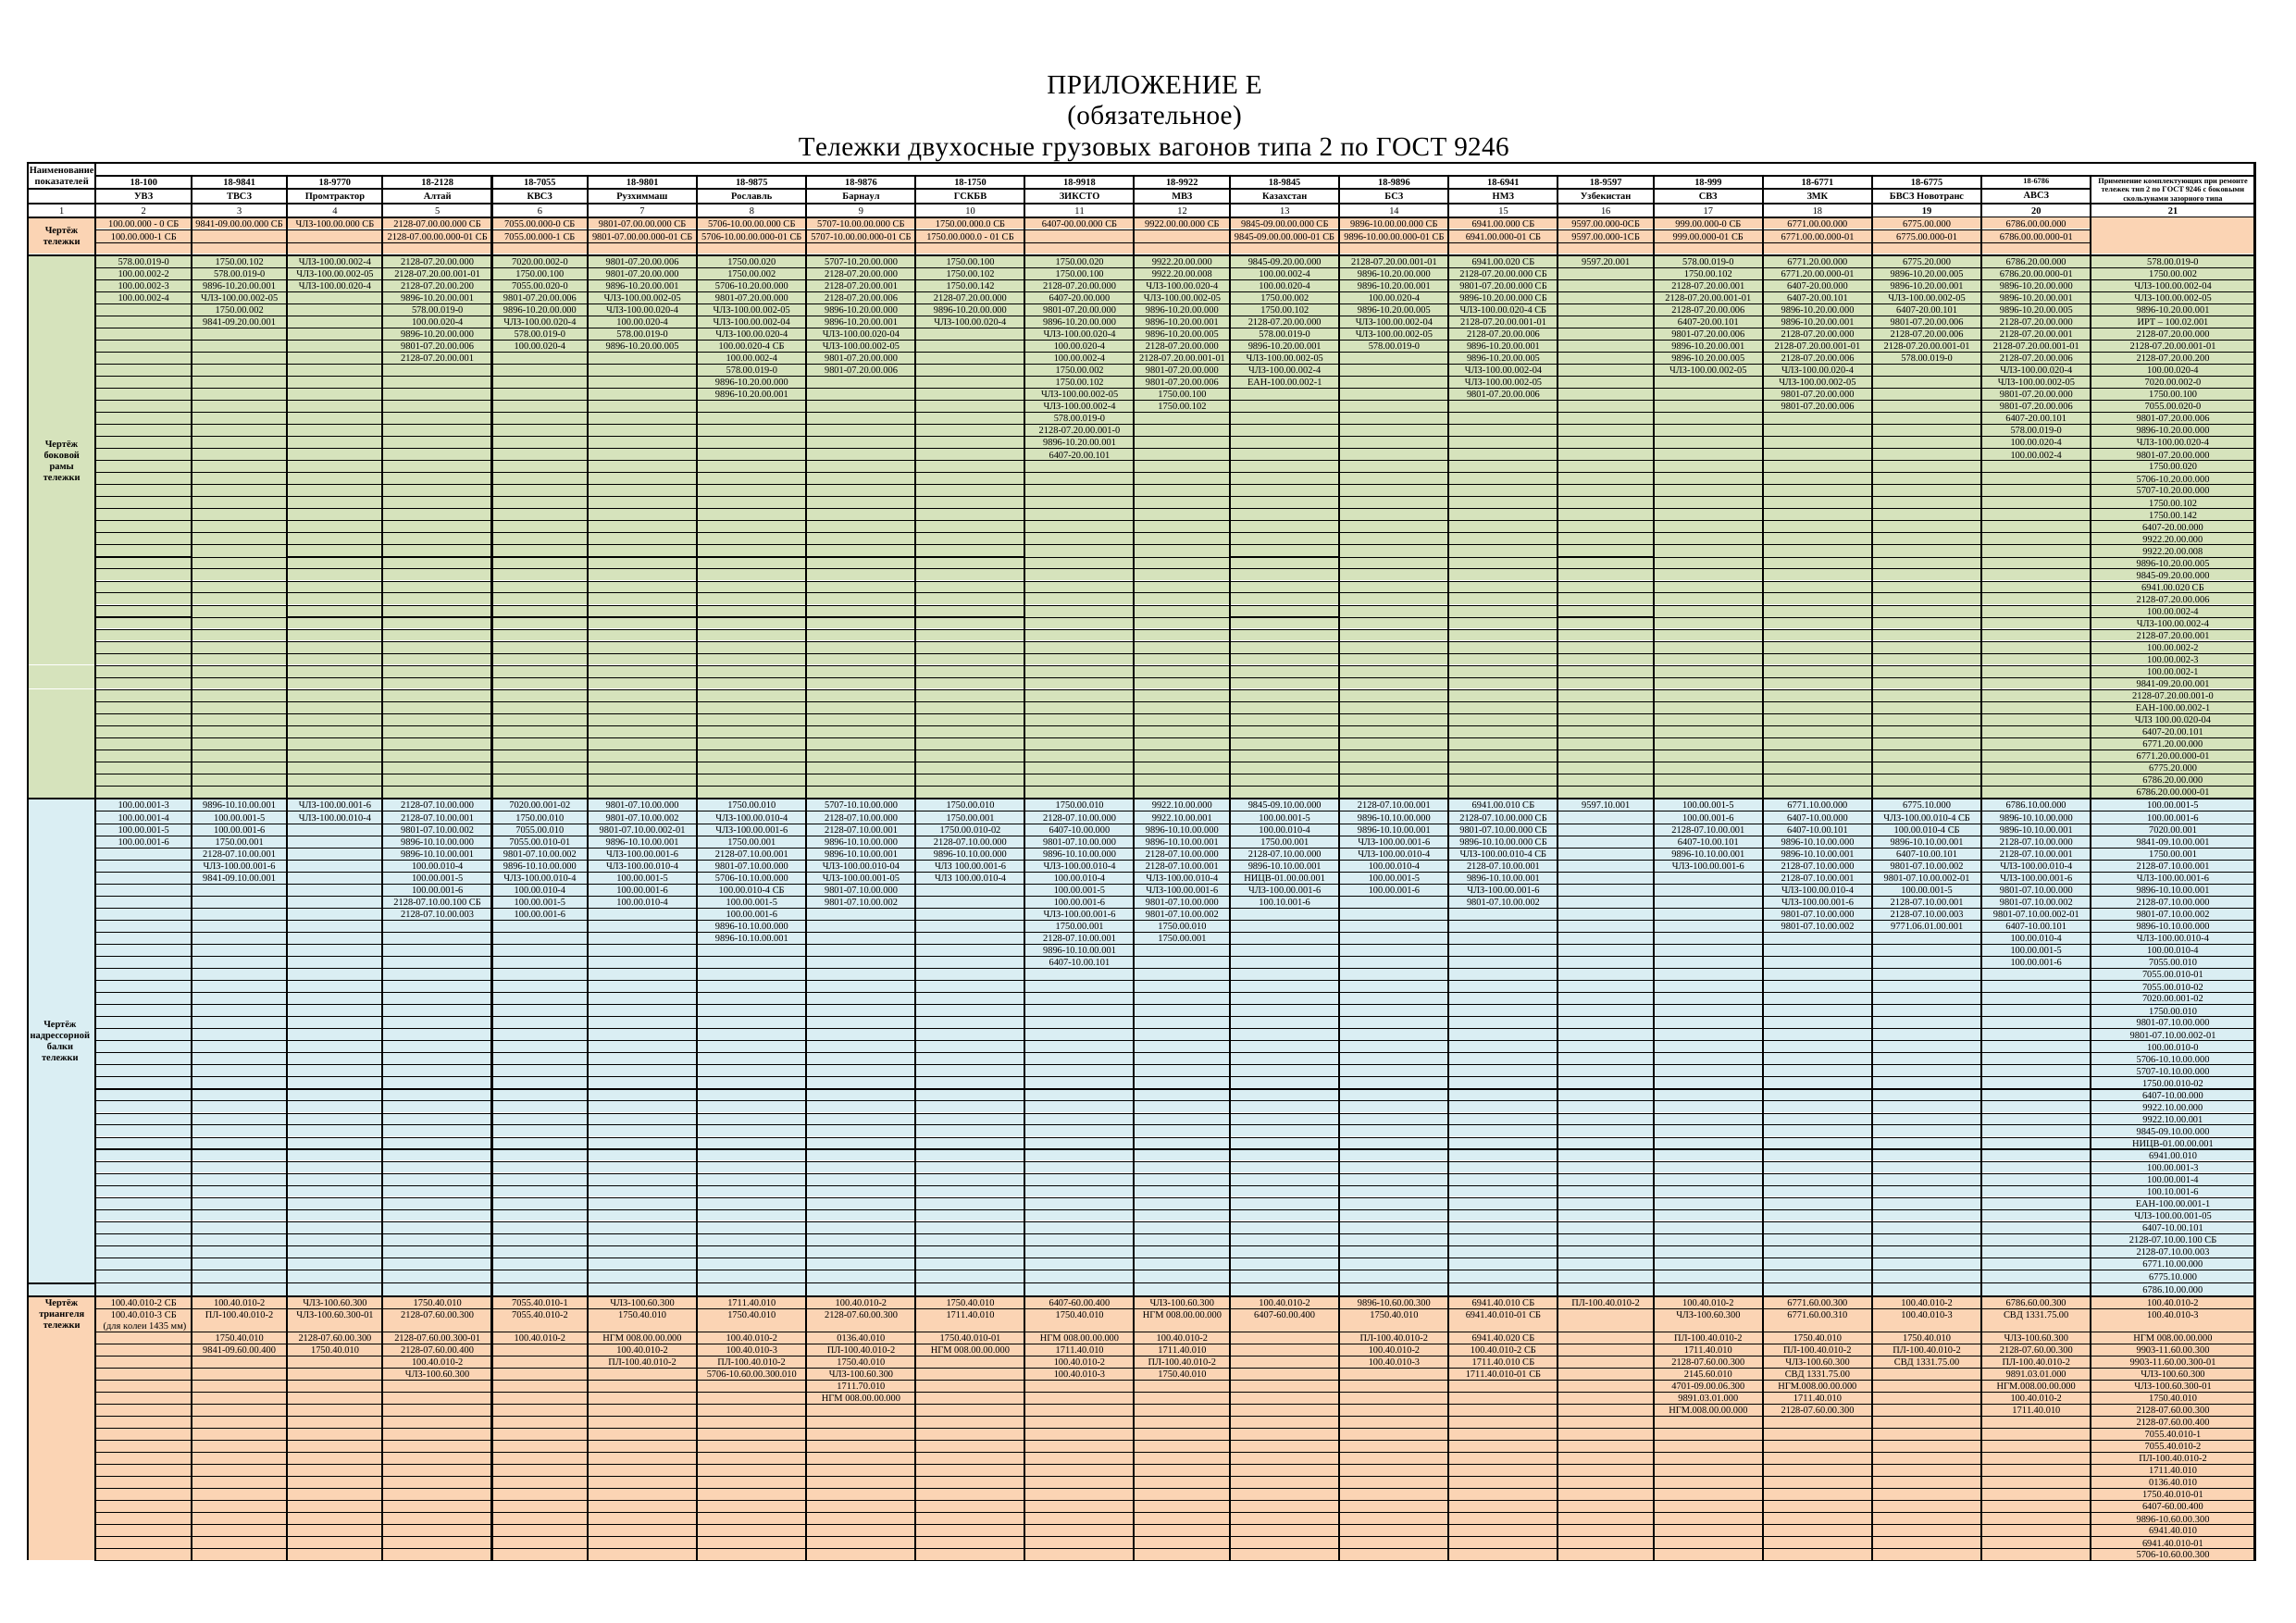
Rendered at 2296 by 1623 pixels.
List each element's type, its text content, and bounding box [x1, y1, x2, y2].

table_cell [698, 1477, 805, 1488]
table_cell [698, 1441, 805, 1452]
table_cell [1340, 461, 1447, 472]
table_cell [1340, 473, 1447, 484]
table_cell [493, 593, 587, 604]
table_cell [589, 1417, 696, 1428]
table_cell [493, 678, 587, 688]
table_cell [493, 1283, 587, 1295]
table_cell [916, 1138, 1024, 1148]
table_cell [916, 1417, 1024, 1428]
table_cell [589, 521, 696, 532]
table_cell [1449, 473, 1557, 484]
table_cell [1655, 921, 1762, 932]
table_cell [698, 654, 805, 664]
table_cell [1982, 1525, 2090, 1536]
table_cell [1873, 1125, 1980, 1136]
table_cell [288, 1053, 381, 1064]
table_cell [1873, 1065, 1980, 1076]
table_cell [1982, 1441, 2090, 1452]
table_cell [1655, 618, 1762, 628]
table_cell [1340, 690, 1447, 701]
table_cell [916, 909, 1024, 920]
table_cell [1873, 1101, 1980, 1112]
table_cell [698, 1513, 805, 1524]
table_cell [288, 1150, 381, 1160]
table_cell [383, 787, 490, 798]
table_cell [1135, 1222, 1229, 1233]
table_cell [1982, 1453, 2090, 1464]
table_cell [192, 1186, 286, 1196]
table_cell [1982, 1017, 2090, 1028]
table_cell [1873, 1441, 1980, 1452]
table_cell [192, 981, 286, 992]
table_cell [1655, 750, 1762, 762]
table_header [659, 164, 795, 174]
table_cell [807, 981, 914, 992]
table_cell [1655, 1077, 1762, 1088]
table_cell [589, 1065, 696, 1076]
table_cell [1873, 1246, 1980, 1258]
table_cell [288, 437, 381, 448]
table_cell [589, 1114, 696, 1124]
table_cell [383, 714, 490, 725]
table_cell [1231, 437, 1338, 448]
table_cell [589, 1125, 696, 1136]
table_cell [288, 304, 381, 316]
table_cell [1135, 1198, 1229, 1209]
table_cell [1764, 558, 1871, 568]
table_cell [192, 558, 286, 568]
table_cell [288, 1453, 381, 1464]
table_cell [1873, 569, 1980, 580]
table_cell [698, 425, 805, 436]
table_cell [1655, 787, 1762, 798]
table_cell [916, 1357, 1024, 1368]
table_cell [916, 341, 1024, 352]
table_cell [1873, 425, 1980, 436]
table_cell [383, 933, 490, 944]
table_cell [192, 1150, 286, 1160]
table_header [192, 164, 287, 174]
table_cell [807, 461, 914, 472]
table_cell [96, 618, 191, 628]
table_cell [1655, 897, 1762, 908]
table_cell [916, 690, 1024, 701]
table_cell [383, 558, 490, 568]
table_cell [1340, 1234, 1447, 1245]
table_cell Чертёж боковой рамы тележки [29, 256, 94, 664]
table_cell [807, 1114, 914, 1124]
table_cell [493, 1501, 587, 1512]
table_cell [1764, 1053, 1871, 1064]
table_cell [1025, 461, 1133, 472]
table_cell [916, 1246, 1024, 1258]
table_cell [1873, 702, 1980, 713]
table_cell [1558, 1332, 1653, 1344]
table_cell [288, 1162, 381, 1172]
table_cell [288, 714, 381, 725]
table_cell [1764, 762, 1871, 774]
table_cell [1231, 921, 1338, 932]
table_cell [1025, 666, 1133, 677]
table_cell [96, 1537, 191, 1548]
table_cell СВД 1331.75.00 [1982, 1309, 2090, 1332]
table_cell 1750.40.010 [698, 1309, 805, 1332]
table_cell [589, 702, 696, 713]
table_cell [29, 665, 94, 677]
table_cell [698, 690, 805, 701]
table_cell [493, 726, 587, 737]
table_cell [288, 1005, 381, 1016]
table_cell [383, 401, 490, 412]
table_cell [916, 702, 1024, 713]
table_cell [1873, 726, 1980, 737]
table_cell [192, 243, 286, 254]
table_cell [916, 1090, 1024, 1100]
table_cell [589, 1246, 696, 1258]
table_cell [916, 1186, 1024, 1196]
table_cell [493, 1114, 587, 1124]
table_cell [1873, 1513, 1980, 1524]
table_cell [96, 377, 191, 388]
table_cell [1873, 1198, 1980, 1209]
table_cell [1449, 1125, 1557, 1136]
table_cell [288, 1234, 381, 1245]
table_cell [288, 316, 381, 328]
table_cell [1340, 606, 1447, 616]
table_cell [1025, 1125, 1133, 1136]
table_cell [192, 642, 286, 653]
table_cell [1873, 521, 1980, 532]
table_cell [192, 1549, 286, 1560]
table_cell [1558, 714, 1653, 725]
table_cell [589, 1537, 696, 1548]
table_cell [916, 642, 1024, 653]
table_cell [1982, 1138, 2090, 1148]
table_cell [1655, 1222, 1762, 1233]
table_cell [383, 1477, 490, 1488]
table_cell [493, 1270, 587, 1282]
table_cell [1982, 726, 2090, 737]
table_cell БСЗ [1340, 190, 1447, 203]
table_cell [1982, 1198, 2090, 1209]
table_cell [1558, 425, 1653, 436]
table_cell [1764, 1283, 1871, 1295]
table_cell [1558, 1186, 1653, 1196]
table_cell [1340, 1222, 1447, 1233]
table_cell [493, 690, 587, 701]
table_cell [1558, 909, 1653, 920]
table_cell [493, 449, 587, 460]
table_cell [1655, 485, 1762, 496]
table_cell [493, 1453, 587, 1464]
text Тележки двухосные грузовых вагонов типа 2 по ГОСТ 9246 [55, 130, 2254, 161]
table_cell [1982, 1005, 2090, 1016]
table_cell [1135, 606, 1229, 616]
table_cell [1135, 497, 1229, 508]
table_cell [1655, 449, 1762, 460]
table_cell [288, 1077, 381, 1088]
table_cell [589, 1090, 696, 1100]
table_cell [1982, 243, 2090, 254]
table_cell [96, 473, 191, 484]
table_cell [1135, 1150, 1229, 1160]
table_cell [698, 1453, 805, 1464]
table_cell [1449, 787, 1557, 798]
table_cell [1982, 1029, 2090, 1040]
table_cell [807, 654, 914, 664]
table_cell 1750.40.010 [1025, 1309, 1133, 1332]
table_cell [1558, 630, 1653, 640]
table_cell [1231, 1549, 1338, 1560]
table_cell [1764, 473, 1871, 484]
table_cell [807, 1283, 914, 1295]
table_cell [1135, 1381, 1229, 1392]
table_cell [589, 1053, 696, 1064]
table_cell 2128-07.60.00.300 [807, 1309, 914, 1332]
table_cell [1340, 1090, 1447, 1100]
table_cell [493, 497, 587, 508]
table_cell [383, 1077, 490, 1088]
table_cell [1873, 1405, 1980, 1416]
table_cell [1340, 897, 1447, 908]
table_cell [1873, 1453, 1980, 1464]
table_cell [288, 762, 381, 774]
table_cell [916, 1114, 1024, 1124]
table_cell [1449, 654, 1557, 664]
table_cell [1558, 401, 1653, 412]
table_cell [192, 1525, 286, 1536]
table_cell [1558, 328, 1653, 340]
table_cell [288, 533, 381, 544]
table_cell [96, 1210, 191, 1220]
table_cell [288, 921, 381, 932]
table_cell [1558, 1114, 1653, 1124]
table_cell [1025, 678, 1133, 688]
table_cell [192, 593, 286, 604]
table_cell [1340, 1150, 1447, 1160]
table_cell [383, 1186, 490, 1196]
table_cell [1655, 1417, 1762, 1428]
table_cell [1655, 738, 1762, 750]
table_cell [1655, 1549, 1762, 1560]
table_cell [698, 1405, 805, 1416]
table_cell [1340, 509, 1447, 520]
table_cell [589, 1258, 696, 1270]
table_cell [1873, 377, 1980, 388]
table_cell [1873, 593, 1980, 604]
table_cell [1340, 1174, 1447, 1185]
table_cell [589, 945, 696, 956]
table_cell [698, 774, 805, 786]
table_cell [1449, 1393, 1557, 1404]
table_cell [96, 873, 191, 884]
table_cell [96, 1053, 191, 1064]
table_cell [1449, 774, 1557, 786]
table_cell [1340, 1053, 1447, 1064]
table_cell [1982, 1258, 2090, 1270]
table_cell [96, 1525, 191, 1536]
table_cell [1655, 873, 1762, 884]
table_cell [698, 1210, 805, 1220]
table_cell [96, 1453, 191, 1464]
table_cell [288, 243, 381, 254]
table_cell [1231, 738, 1338, 750]
table_cell [1873, 762, 1980, 774]
table_cell [1340, 750, 1447, 762]
table_cell [1340, 630, 1447, 640]
table_cell [1025, 993, 1133, 1004]
table_cell [96, 1393, 191, 1404]
table_cell [1655, 582, 1762, 592]
table_cell [1231, 1489, 1338, 1500]
table_cell [1873, 654, 1980, 664]
table_cell [1655, 558, 1762, 568]
table_cell [1764, 1150, 1871, 1160]
table_cell [192, 1393, 286, 1404]
table_cell [1764, 1270, 1871, 1282]
table_cell [192, 425, 286, 436]
table_cell [96, 945, 191, 956]
table_cell [288, 618, 381, 628]
table_cell [288, 461, 381, 472]
table_cell [493, 1357, 587, 1368]
table_cell [288, 824, 381, 836]
table_cell [1025, 1246, 1133, 1258]
table_cell Рузхиммаш [589, 190, 696, 203]
table_cell [192, 714, 286, 725]
table_header [904, 164, 1027, 174]
table_cell [1558, 1357, 1653, 1368]
table_cell КВСЗ [493, 190, 587, 203]
table_cell [916, 1381, 1024, 1392]
table_cell АВСЗ [1982, 190, 2090, 203]
table_cell [383, 582, 490, 592]
table_cell [1873, 738, 1980, 750]
table_cell [807, 1270, 914, 1282]
table_cell [1655, 606, 1762, 616]
table_cell [493, 1258, 587, 1270]
table_cell [698, 993, 805, 1004]
table_cell [1558, 702, 1653, 713]
table_cell [1558, 473, 1653, 484]
table_cell [1873, 945, 1980, 956]
table_cell [1558, 1017, 1653, 1028]
table_cell [1231, 969, 1338, 980]
table_cell [1873, 1465, 1980, 1476]
table_cell [383, 762, 490, 774]
table_cell [192, 1090, 286, 1100]
table_cell [96, 957, 191, 968]
table_cell [192, 365, 286, 376]
table_cell [1982, 569, 2090, 580]
table_cell [1764, 981, 1871, 992]
table_cell [288, 401, 381, 412]
table_cell [192, 1357, 286, 1368]
table_cell [192, 1138, 286, 1148]
table_cell [288, 630, 381, 640]
table_cell [1982, 1501, 2090, 1512]
table_cell [1135, 678, 1229, 688]
table_cell [1982, 1489, 2090, 1500]
table_cell [1558, 1246, 1653, 1258]
table_cell [1135, 1174, 1229, 1185]
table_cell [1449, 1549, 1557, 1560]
table_cell [288, 666, 381, 677]
table_cell [1449, 642, 1557, 653]
table_cell [1025, 1270, 1133, 1282]
table_cell [383, 1017, 490, 1028]
table_cell [192, 1065, 286, 1076]
table_cell [493, 1150, 587, 1160]
table_cell [698, 1186, 805, 1196]
table_cell [96, 1174, 191, 1185]
table_cell [589, 1270, 696, 1282]
table_cell [1982, 774, 2090, 786]
table_cell [807, 909, 914, 920]
table_cell [1340, 545, 1447, 556]
table_cell [1449, 1270, 1557, 1282]
table_cell [1135, 485, 1229, 496]
table_cell [1655, 473, 1762, 484]
table_cell [1231, 533, 1338, 544]
table_cell [589, 461, 696, 472]
table_cell [1231, 1453, 1338, 1464]
table_cell [288, 341, 381, 352]
table_cell [807, 1005, 914, 1016]
table_cell [192, 1101, 286, 1112]
table_cell [807, 1501, 914, 1512]
table_cell [1558, 957, 1653, 968]
table_cell [589, 1186, 696, 1196]
table_cell [1231, 1053, 1338, 1064]
table_cell [493, 787, 587, 798]
table_cell [1982, 750, 2090, 762]
table_cell [1135, 1053, 1229, 1064]
table_cell [96, 365, 191, 376]
table_cell [1873, 1017, 1980, 1028]
table_cell [1764, 1417, 1871, 1428]
table_cell [1025, 1393, 1133, 1404]
table_cell [96, 243, 191, 254]
table_cell [493, 1186, 587, 1196]
table_cell Чертёж триангеля тележки [29, 1297, 94, 1560]
table_cell [1558, 353, 1653, 364]
table_cell [383, 461, 490, 472]
table_cell [288, 365, 381, 376]
table_cell [383, 957, 490, 968]
table_cell [493, 389, 587, 400]
table_cell [1340, 666, 1447, 677]
table_cell [1340, 521, 1447, 532]
table_cell [1449, 1246, 1557, 1258]
table_cell [1764, 690, 1871, 701]
table_cell [493, 654, 587, 664]
table_cell [1558, 389, 1653, 400]
table_cell [96, 341, 191, 352]
table_cell [1231, 787, 1338, 798]
table_cell [807, 921, 914, 932]
table_cell [192, 1029, 286, 1040]
table_cell [698, 1065, 805, 1076]
table_cell [1449, 1174, 1557, 1185]
table_cell [1982, 678, 2090, 688]
table_cell [1558, 1417, 1653, 1428]
table_cell [1449, 569, 1557, 580]
table_cell [288, 582, 381, 592]
table_cell [493, 377, 587, 388]
table_cell [1135, 981, 1229, 992]
table_cell [589, 690, 696, 701]
table_cell [1025, 1441, 1133, 1452]
table_cell [1231, 909, 1338, 920]
table_cell [1231, 1369, 1338, 1380]
table_cell [1231, 1246, 1338, 1258]
table_cell [807, 582, 914, 592]
table_cell [1449, 545, 1557, 556]
table_cell [288, 787, 381, 798]
table_cell Барнаул [807, 190, 914, 203]
table_cell [1025, 618, 1133, 628]
table_cell [1449, 726, 1557, 737]
table_cell [1655, 1065, 1762, 1076]
table_cell [383, 1234, 490, 1245]
table_cell [1025, 1381, 1133, 1392]
table_cell [288, 1381, 381, 1392]
table_cell [1873, 365, 1980, 376]
table_cell [192, 509, 286, 520]
table_cell [589, 969, 696, 980]
table_cell [96, 593, 191, 604]
table_cell [807, 389, 914, 400]
table_cell [1135, 1017, 1229, 1028]
table_cell [493, 353, 587, 364]
table_cell [916, 933, 1024, 944]
table_cell [916, 774, 1024, 786]
table_cell [288, 545, 381, 556]
table_cell [96, 413, 191, 424]
table_cell [383, 521, 490, 532]
table_cell [288, 957, 381, 968]
table_cell [698, 1501, 805, 1512]
table_cell [96, 1246, 191, 1258]
table_cell [1231, 1465, 1338, 1476]
table_cell [589, 993, 696, 1004]
table_cell [383, 1174, 490, 1185]
table_cell [1340, 1077, 1447, 1088]
table_cell [807, 413, 914, 424]
table_cell [1340, 365, 1447, 376]
table_cell [1340, 1501, 1447, 1512]
table_cell [1025, 582, 1133, 592]
table_cell [1873, 449, 1980, 460]
table_cell [698, 1283, 805, 1295]
table_cell [1025, 473, 1133, 484]
table_cell [288, 1477, 381, 1488]
table_cell [589, 1441, 696, 1452]
table_cell [916, 449, 1024, 460]
table_cell [1558, 341, 1653, 352]
table_cell [1764, 774, 1871, 786]
table_cell [1558, 1453, 1653, 1464]
table_cell [96, 774, 191, 786]
table_cell [1449, 618, 1557, 628]
table_cell [916, 509, 1024, 520]
table_cell [1135, 1077, 1229, 1088]
table_cell [1231, 497, 1338, 508]
table_cell [192, 750, 286, 762]
table_cell [288, 1125, 381, 1136]
table_cell [1558, 243, 1653, 254]
table_cell [288, 873, 381, 884]
table_cell [192, 787, 286, 798]
table_cell [1982, 509, 2090, 520]
table_cell [1025, 1525, 1133, 1536]
table_cell [192, 1053, 286, 1064]
table_cell [192, 582, 286, 592]
table_cell [1982, 545, 2090, 556]
table_cell [493, 1053, 587, 1064]
table_cell [1340, 1125, 1447, 1136]
table_cell [1558, 1005, 1653, 1016]
table_cell [383, 678, 490, 688]
table_cell [807, 1246, 914, 1258]
table_cell [916, 1077, 1024, 1088]
table_cell [1340, 558, 1447, 568]
table_cell [1655, 1489, 1762, 1500]
table_cell [1873, 461, 1980, 472]
table_cell [288, 1489, 381, 1500]
table_cell НГМ 008.00.00.000 [1135, 1309, 1229, 1332]
table_cell [29, 689, 94, 701]
table_cell [383, 921, 490, 932]
table_cell [96, 885, 191, 896]
table_cell [1135, 1393, 1229, 1404]
table_cell [916, 1513, 1024, 1524]
table_cell [1231, 1270, 1338, 1282]
table_cell [288, 1258, 381, 1270]
table_cell [288, 1041, 381, 1052]
table_cell [383, 365, 490, 376]
table_cell [383, 1537, 490, 1548]
table_cell [288, 981, 381, 992]
table_cell [1873, 787, 1980, 798]
table_cell [1231, 1537, 1338, 1548]
table_cell [698, 957, 805, 968]
table_cell [1873, 533, 1980, 544]
table_cell [493, 473, 587, 484]
table_cell [493, 969, 587, 980]
table_cell [96, 1065, 191, 1076]
table_cell [96, 750, 191, 762]
table_cell [1558, 678, 1653, 688]
table_cell [192, 569, 286, 580]
table_cell [383, 606, 490, 616]
table_header [1150, 164, 2253, 174]
table_cell [698, 1174, 805, 1185]
table_cell [192, 1017, 286, 1028]
table_cell [698, 582, 805, 592]
table_cell [288, 1537, 381, 1548]
table_cell [192, 1417, 286, 1428]
table_cell [916, 957, 1024, 968]
table_cell [1982, 473, 2090, 484]
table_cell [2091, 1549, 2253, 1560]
table_cell [698, 714, 805, 725]
table_cell [1231, 750, 1338, 762]
table_cell [1873, 1283, 1980, 1295]
table_cell [1873, 957, 1980, 968]
table_cell [383, 750, 490, 762]
table_cell [96, 509, 191, 520]
table_cell [1558, 1029, 1653, 1040]
table_cell [807, 690, 914, 701]
table_cell [1873, 582, 1980, 592]
table_cell [698, 473, 805, 484]
table_cell [1449, 521, 1557, 532]
table_cell [807, 593, 914, 604]
table_cell [493, 1344, 587, 1356]
table_cell [916, 389, 1024, 400]
table_cell [1449, 1513, 1557, 1524]
table_cell [192, 1441, 286, 1452]
table_cell [192, 993, 286, 1004]
table_cell [1340, 1029, 1447, 1040]
table_cell [192, 1198, 286, 1209]
table_cell [589, 1405, 696, 1416]
table_cell [383, 981, 490, 992]
table_cell [1655, 1162, 1762, 1172]
table_cell [192, 1501, 286, 1512]
table_cell [1449, 425, 1557, 436]
table_cell БВСЗ Новотранс [1873, 190, 1980, 203]
table_cell [589, 1477, 696, 1488]
table_cell [383, 738, 490, 750]
table_cell [698, 1429, 805, 1440]
table_cell [383, 1041, 490, 1052]
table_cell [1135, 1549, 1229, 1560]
table_cell [589, 558, 696, 568]
table_cell [698, 509, 805, 520]
table_cell [192, 1222, 286, 1233]
table_cell [698, 642, 805, 653]
table_cell [383, 774, 490, 786]
table_cell [1655, 1283, 1762, 1295]
table_cell [493, 1537, 587, 1548]
table_cell [807, 945, 914, 956]
table_cell [1655, 1174, 1762, 1185]
table_cell [589, 774, 696, 786]
table_cell [698, 533, 805, 544]
table_cell [1558, 509, 1653, 520]
table_cell [698, 666, 805, 677]
table_cell [96, 1150, 191, 1160]
table_cell [1873, 1077, 1980, 1088]
table_cell [1449, 1441, 1557, 1452]
table_cell [1135, 593, 1229, 604]
table_cell [1025, 521, 1133, 532]
table_cell [698, 401, 805, 412]
table_cell [1764, 654, 1871, 664]
table_cell [1135, 1417, 1229, 1428]
table_cell [288, 1114, 381, 1124]
table_cell [1558, 849, 1653, 860]
table_cell 2128-07.60.00.300 [383, 1309, 490, 1332]
table_cell [916, 1234, 1024, 1245]
table_cell ЧЛЗ-100.60.300-01 [288, 1309, 381, 1332]
table_cell [1135, 666, 1229, 677]
table_cell [1025, 1429, 1133, 1440]
table_cell [1025, 1513, 1133, 1524]
table_cell [698, 545, 805, 556]
table_cell [589, 1005, 696, 1016]
table_cell [493, 762, 587, 774]
table_cell [1558, 642, 1653, 653]
table_cell [807, 678, 914, 688]
table_cell [1558, 750, 1653, 762]
table_cell [1340, 497, 1447, 508]
table_cell [192, 957, 286, 968]
table_cell [1025, 1138, 1133, 1148]
table_cell [916, 243, 1024, 254]
table_cell [96, 558, 191, 568]
table_cell [1558, 304, 1653, 316]
table_cell [1135, 413, 1229, 424]
table_cell [1340, 726, 1447, 737]
table_cell [493, 933, 587, 944]
table_cell [1449, 1114, 1557, 1124]
table_cell [1764, 750, 1871, 762]
table_cell [589, 666, 696, 677]
table_cell [493, 618, 587, 628]
table_cell [96, 690, 191, 701]
table_cell [807, 1053, 914, 1064]
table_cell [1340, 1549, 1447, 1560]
table_cell [1025, 1150, 1133, 1160]
table_cell [1873, 1053, 1980, 1064]
table_cell [493, 582, 587, 592]
table_cell [192, 533, 286, 544]
table_cell [698, 437, 805, 448]
table_cell [589, 1174, 696, 1185]
table_cell [1025, 1477, 1133, 1488]
table_cell [383, 485, 490, 496]
table_cell [1449, 1222, 1557, 1233]
table_cell [1340, 1065, 1447, 1076]
table_cell [493, 1029, 587, 1040]
table_cell [1558, 1125, 1653, 1136]
table_cell [493, 437, 587, 448]
table_cell [96, 569, 191, 580]
table_cell [1558, 1041, 1653, 1052]
table_cell [493, 981, 587, 992]
table_cell [1231, 1065, 1338, 1076]
table_cell [383, 1210, 490, 1220]
table_cell [192, 1465, 286, 1476]
table_cell [192, 1258, 286, 1270]
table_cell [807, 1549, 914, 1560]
table_cell [1655, 690, 1762, 701]
table_cell [1025, 1005, 1133, 1016]
table_cell [589, 1234, 696, 1245]
table_cell [1655, 1258, 1762, 1270]
table_cell [1558, 449, 1653, 460]
table_cell [1764, 533, 1871, 544]
table_cell [1982, 1065, 2090, 1076]
table_cell [96, 1381, 191, 1392]
table_cell [1135, 521, 1229, 532]
table_cell [493, 738, 587, 750]
table_cell [1135, 545, 1229, 556]
table_cell [493, 1065, 587, 1076]
table_cell [1873, 1429, 1980, 1440]
table_cell [1764, 521, 1871, 532]
table_cell [96, 897, 191, 908]
table_cell Узбекистан [1558, 190, 1653, 203]
table_cell [288, 1017, 381, 1028]
table_cell [1449, 485, 1557, 496]
table_cell [589, 981, 696, 992]
table_cell [1873, 750, 1980, 762]
table_cell [1025, 654, 1133, 664]
table_cell [1558, 1283, 1653, 1295]
table_cell [1558, 921, 1653, 932]
table_cell [1135, 461, 1229, 472]
table_cell [1982, 461, 2090, 472]
table_cell [1340, 437, 1447, 448]
text (обязательное) [55, 99, 2254, 130]
table_cell [1449, 1381, 1557, 1392]
table_cell [1764, 545, 1871, 556]
table_cell [192, 1283, 286, 1295]
table_cell [1231, 933, 1338, 944]
table_cell [493, 1174, 587, 1185]
table_cell [1135, 654, 1229, 664]
table_cell [698, 1125, 805, 1136]
table_cell [1340, 1283, 1447, 1295]
table_cell [1764, 461, 1871, 472]
table_cell [807, 1405, 914, 1416]
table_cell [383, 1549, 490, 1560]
table_cell [1231, 1186, 1338, 1196]
table_cell [589, 957, 696, 968]
table_cell [1025, 1283, 1133, 1295]
table_cell [288, 897, 381, 908]
table_cell [1764, 1174, 1871, 1185]
table_cell [698, 945, 805, 956]
table_cell [1873, 981, 1980, 992]
table_cell [589, 413, 696, 424]
table_cell [1764, 1125, 1871, 1136]
table_cell [1982, 1513, 2090, 1524]
table_cell [1558, 726, 1653, 737]
table_cell [1764, 702, 1871, 713]
table_cell [1449, 678, 1557, 688]
table_cell [1655, 1101, 1762, 1112]
table_cell [96, 666, 191, 677]
table_cell [1449, 1525, 1557, 1536]
table_cell [493, 774, 587, 786]
table_cell [589, 1453, 696, 1464]
table_cell [1558, 606, 1653, 616]
table_cell [1025, 787, 1133, 798]
table_cell [1764, 1017, 1871, 1028]
table_cell [1764, 1041, 1871, 1052]
table_cell [383, 1513, 490, 1524]
table_cell [1764, 618, 1871, 628]
table_cell [1558, 1489, 1653, 1500]
table_cell [1340, 1114, 1447, 1124]
table_cell [192, 461, 286, 472]
table_cell [1231, 1017, 1338, 1028]
table_cell [1873, 1090, 1980, 1100]
table_cell [916, 1222, 1024, 1233]
table_cell [698, 726, 805, 737]
table_cell [1982, 1270, 2090, 1282]
table_cell [916, 1429, 1024, 1440]
table_cell [698, 969, 805, 980]
table_cell [1340, 654, 1447, 664]
table_cell [1655, 1029, 1762, 1040]
table_cell [1340, 425, 1447, 436]
table_cell [589, 1041, 696, 1052]
table_cell [1982, 981, 2090, 992]
table_cell [916, 993, 1024, 1004]
table_cell [807, 1162, 914, 1172]
table_cell [1231, 1077, 1338, 1088]
table_cell [807, 969, 914, 980]
table_cell [1873, 1525, 1980, 1536]
table_cell [698, 558, 805, 568]
table_cell [589, 642, 696, 653]
table_cell [1558, 1258, 1653, 1270]
table_cell [807, 1537, 914, 1548]
table_cell [383, 1005, 490, 1016]
table_cell [1231, 666, 1338, 677]
table_cell 100.40.010-3 [1873, 1309, 1980, 1332]
table_cell [698, 1114, 805, 1124]
table_cell [1025, 230, 1133, 242]
table_cell [698, 762, 805, 774]
table_cell [1558, 1309, 1653, 1332]
table_cell [916, 606, 1024, 616]
table_cell [96, 1270, 191, 1282]
table_cell [1340, 593, 1447, 604]
table_cell [192, 1125, 286, 1136]
table_cell [493, 1429, 587, 1440]
table_cell [698, 1258, 805, 1270]
table_cell [1982, 582, 2090, 592]
table_cell [493, 1441, 587, 1452]
table_cell [698, 1381, 805, 1392]
table_cell [698, 1162, 805, 1172]
table_cell [493, 461, 587, 472]
table_cell [1982, 1465, 2090, 1476]
table_cell [1764, 1258, 1871, 1270]
table_cell [1449, 1186, 1557, 1196]
table_cell [1135, 1065, 1229, 1076]
table_cell [1873, 1210, 1980, 1220]
table_cell [1231, 762, 1338, 774]
table_cell [288, 1549, 381, 1560]
table_cell МВЗ [1135, 190, 1229, 203]
table_cell [2091, 217, 2253, 254]
table_cell [1873, 678, 1980, 688]
table_cell [1655, 425, 1762, 436]
table_cell [1764, 678, 1871, 688]
table_cell [96, 497, 191, 508]
table_cell [589, 921, 696, 932]
table_cell [96, 630, 191, 640]
table_cell [589, 569, 696, 580]
table_cell [1558, 618, 1653, 628]
table_cell [493, 921, 587, 932]
table_cell [192, 1162, 286, 1172]
table_cell [1449, 750, 1557, 762]
table_cell [1449, 1283, 1557, 1295]
table_cell [1025, 1041, 1133, 1052]
table_cell [1025, 1101, 1133, 1112]
table_cell [383, 945, 490, 956]
table_cell [1135, 1537, 1229, 1548]
table_cell [916, 365, 1024, 376]
table_cell [916, 461, 1024, 472]
table_cell [589, 533, 696, 544]
table_cell [493, 1210, 587, 1220]
table_cell [1231, 1125, 1338, 1136]
table_cell [1231, 1041, 1338, 1052]
table_cell [383, 1393, 490, 1404]
table_cell [1655, 642, 1762, 653]
table_cell [1558, 1465, 1653, 1476]
table_cell [29, 713, 94, 725]
table_cell [1764, 1162, 1871, 1172]
table_cell [493, 425, 587, 436]
table_cell [916, 726, 1024, 737]
table_cell [192, 774, 286, 786]
table_cell [493, 1101, 587, 1112]
table_cell [1449, 1465, 1557, 1476]
table_cell [807, 521, 914, 532]
table_cell [1764, 1489, 1871, 1500]
table_cell Чертёж надрессорной балки тележки [29, 799, 94, 1282]
table_cell [493, 1234, 587, 1245]
table_cell Промтрактор [288, 190, 381, 203]
table_cell [589, 738, 696, 750]
table_cell [1764, 630, 1871, 640]
table_cell [493, 702, 587, 713]
table_cell [916, 630, 1024, 640]
table_cell [1764, 606, 1871, 616]
table_cell [916, 1101, 1024, 1112]
table_cell [288, 1174, 381, 1185]
table_cell [916, 1369, 1024, 1380]
table_cell [1025, 981, 1133, 992]
table_cell [1231, 981, 1338, 992]
table_cell [1449, 690, 1557, 701]
table_cell [589, 1017, 696, 1028]
table_cell [1982, 593, 2090, 604]
table_cell [1340, 714, 1447, 725]
table_cell [1231, 1234, 1338, 1245]
table_cell [1655, 1501, 1762, 1512]
table_cell [807, 750, 914, 762]
table_cell [1449, 666, 1557, 677]
table_cell [1655, 1053, 1762, 1064]
table_cell [288, 1246, 381, 1258]
table_cell [96, 1465, 191, 1476]
table_cell [192, 921, 286, 932]
table_cell [1025, 545, 1133, 556]
table_cell [916, 1477, 1024, 1488]
table_cell [493, 1246, 587, 1258]
table_cell [383, 425, 490, 436]
table_cell [1873, 1477, 1980, 1488]
table_cell [1558, 1501, 1653, 1512]
table_cell [807, 1174, 914, 1185]
table_cell [288, 389, 381, 400]
table_cell [1982, 1150, 2090, 1160]
table_cell [1135, 1029, 1229, 1040]
table_cell [383, 654, 490, 664]
table_cell [288, 1270, 381, 1282]
table_cell [493, 957, 587, 968]
table_cell [493, 1381, 587, 1392]
table_cell [1025, 593, 1133, 604]
table_cell [1340, 1101, 1447, 1112]
table_cell [1873, 993, 1980, 1004]
table_cell [1764, 1525, 1871, 1536]
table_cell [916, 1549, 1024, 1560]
table_cell [1873, 774, 1980, 786]
table_cell [1558, 569, 1653, 580]
table_cell [1764, 1210, 1871, 1220]
table_cell [1025, 606, 1133, 616]
table_cell [807, 377, 914, 388]
table_cell [1764, 1441, 1871, 1452]
table_cell [1231, 618, 1338, 628]
table_cell [1764, 1453, 1871, 1464]
table_cell [383, 1501, 490, 1512]
table_cell [1558, 1369, 1653, 1380]
table_cell [1135, 738, 1229, 750]
table_cell [1558, 1270, 1653, 1282]
table_cell [96, 316, 191, 328]
table_cell [1449, 762, 1557, 774]
table_cell [1873, 1114, 1980, 1124]
table_cell [698, 750, 805, 762]
table_cell [589, 1465, 696, 1476]
table_cell [1340, 1162, 1447, 1172]
table_cell [1873, 933, 1980, 944]
table_cell [1340, 1417, 1447, 1428]
table_cell [1982, 666, 2090, 677]
table_cell [288, 1513, 381, 1524]
table_cell [1340, 1405, 1447, 1416]
table_cell [1340, 401, 1447, 412]
table_cell [1231, 630, 1338, 640]
table_cell [1025, 969, 1133, 980]
table_cell [1231, 1283, 1338, 1295]
table_cell [383, 1381, 490, 1392]
table_cell [807, 1234, 914, 1245]
table_cell [192, 473, 286, 484]
table_cell [96, 1198, 191, 1209]
table_cell [1982, 738, 2090, 750]
table_cell [1764, 1429, 1871, 1440]
table_cell [916, 1283, 1024, 1295]
table_cell [493, 1162, 587, 1172]
table_cell [1340, 702, 1447, 713]
table_cell [96, 1125, 191, 1136]
table_cell [916, 714, 1024, 725]
table_cell [698, 1246, 805, 1258]
table_cell [288, 1198, 381, 1209]
table_cell [1982, 1234, 2090, 1245]
table_cell [96, 545, 191, 556]
table_cell [1873, 1041, 1980, 1052]
table_cell [1558, 812, 1653, 824]
table_cell [1231, 678, 1338, 688]
table_cell [1655, 1453, 1762, 1464]
table_cell [1340, 582, 1447, 592]
table_cell [383, 545, 490, 556]
table_cell [1340, 787, 1447, 798]
table_cell [288, 849, 381, 860]
table_cell [1340, 533, 1447, 544]
table_cell [589, 1429, 696, 1440]
table_cell [29, 750, 94, 762]
table_cell [1449, 1090, 1557, 1100]
table_cell [1558, 824, 1653, 836]
table_cell [698, 497, 805, 508]
table_cell [1135, 1090, 1229, 1100]
table_cell [1025, 1501, 1133, 1512]
table_cell [383, 1053, 490, 1064]
table_cell [1449, 702, 1557, 713]
table_cell [1449, 921, 1557, 932]
table_cell [1558, 1429, 1653, 1440]
table_cell 1711.40.010 [916, 1309, 1024, 1332]
table_cell [1135, 714, 1229, 725]
table_cell [698, 1465, 805, 1476]
table_cell [807, 957, 914, 968]
table_cell [192, 353, 286, 364]
table_cell [192, 909, 286, 920]
table_cell [288, 702, 381, 713]
table_cell [493, 545, 587, 556]
table_cell [698, 702, 805, 713]
table_cell [192, 726, 286, 737]
table_cell [493, 642, 587, 653]
table_cell [96, 921, 191, 932]
table_cell [1449, 593, 1557, 604]
table_cell 6407-60.00.400 [1231, 1309, 1338, 1332]
table_cell [807, 1198, 914, 1209]
table_cell [1873, 473, 1980, 484]
table_cell [1764, 787, 1871, 798]
table_cell [1873, 1029, 1980, 1040]
table_cell [1449, 1453, 1557, 1464]
table_cell [1025, 569, 1133, 580]
table_cell [493, 1417, 587, 1428]
table_cell [916, 654, 1024, 664]
table_cell [1231, 1222, 1338, 1233]
table_cell [589, 714, 696, 725]
table_cell [96, 678, 191, 688]
table_cell [698, 1198, 805, 1209]
table_cell [288, 1357, 381, 1368]
table_cell [1340, 1041, 1447, 1052]
table_cell [192, 1270, 286, 1282]
table_cell [1558, 969, 1653, 980]
table_cell УВЗ [96, 190, 191, 203]
table_cell [493, 1138, 587, 1148]
table_cell [1655, 1150, 1762, 1160]
table_cell [1025, 738, 1133, 750]
table_cell [1231, 1258, 1338, 1270]
table_cell [1764, 1138, 1871, 1148]
table_cell [1231, 413, 1338, 424]
table_cell [1558, 533, 1653, 544]
table_cell [1135, 437, 1229, 448]
table_cell [288, 1405, 381, 1416]
table_cell [916, 582, 1024, 592]
table_cell [1655, 666, 1762, 677]
table_cell [1025, 1162, 1133, 1172]
table_cell [383, 449, 490, 460]
table_cell [1558, 437, 1653, 448]
table_cell [493, 401, 587, 412]
table_cell [1025, 1489, 1133, 1500]
table_cell [698, 1029, 805, 1040]
table_cell [1764, 1465, 1871, 1476]
table_cell [96, 1477, 191, 1488]
table_cell [1873, 969, 1980, 980]
table_cell [383, 1246, 490, 1258]
table_cell [1449, 1198, 1557, 1209]
table_cell [1764, 449, 1871, 460]
table_cell [192, 413, 286, 424]
table_cell [807, 1258, 914, 1270]
table_cell [1025, 642, 1133, 653]
table_cell [1558, 774, 1653, 786]
table_cell [589, 389, 696, 400]
table_cell [192, 449, 286, 460]
table_cell [1025, 1174, 1133, 1185]
table_cell [288, 569, 381, 580]
table_cell [1340, 1017, 1447, 1028]
table_cell [916, 1537, 1024, 1548]
table_cell [589, 1150, 696, 1160]
table_cell [916, 1465, 1024, 1476]
table_cell [192, 485, 286, 496]
table_cell [807, 401, 914, 412]
table_cell [288, 328, 381, 340]
table_cell [192, 1369, 286, 1380]
table_cell [1982, 1537, 2090, 1548]
table_cell [1655, 654, 1762, 664]
table_cell [807, 762, 914, 774]
table_cell ПЛ-100.40.010-2 [192, 1309, 286, 1332]
table_cell [807, 1429, 914, 1440]
table_cell [1558, 1198, 1653, 1209]
table_cell [1558, 1393, 1653, 1404]
table_cell [288, 1210, 381, 1220]
table_cell [1025, 1029, 1133, 1040]
table_cell [1982, 1041, 2090, 1052]
table_cell [96, 485, 191, 496]
table_cell [96, 1258, 191, 1270]
table_cell [1764, 1222, 1871, 1233]
table_cell [288, 1186, 381, 1196]
table_cell [807, 1101, 914, 1112]
table_cell [1982, 606, 2090, 616]
table_cell [96, 449, 191, 460]
table_cell [1135, 533, 1229, 544]
table_cell [916, 377, 1024, 388]
table_cell [1558, 1222, 1653, 1233]
table_cell [1558, 558, 1653, 568]
table_cell [1340, 413, 1447, 424]
table_cell [288, 885, 381, 896]
table_cell [807, 738, 914, 750]
table_cell [192, 945, 286, 956]
table_cell [1135, 642, 1229, 653]
table_cell [698, 618, 805, 628]
table_cell [589, 545, 696, 556]
table_cell [1449, 461, 1557, 472]
table_cell [1449, 1065, 1557, 1076]
table_cell [1764, 642, 1871, 653]
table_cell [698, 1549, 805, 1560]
table_cell [1449, 1489, 1557, 1500]
table_cell [1873, 1417, 1980, 1428]
table_cell [1873, 545, 1980, 556]
table_cell [1764, 1501, 1871, 1512]
table_cell [698, 1138, 805, 1148]
table_cell [288, 1369, 381, 1380]
table_cell [1449, 401, 1557, 412]
table_cell [1873, 618, 1980, 628]
table_cell [1873, 714, 1980, 725]
table_cell [96, 521, 191, 532]
table_cell [1340, 1138, 1447, 1148]
table_cell [1982, 1477, 2090, 1488]
table_cell [383, 377, 490, 388]
table_cell [383, 243, 490, 254]
table_cell [1873, 690, 1980, 701]
table_cell [192, 389, 286, 400]
table_cell [1231, 993, 1338, 1004]
table_cell [1340, 1381, 1447, 1392]
table_cell [1558, 545, 1653, 556]
table_cell [1873, 1186, 1980, 1196]
table_cell [96, 328, 191, 340]
table_cell [1025, 485, 1133, 496]
table_cell [96, 933, 191, 944]
table_cell [288, 861, 381, 872]
table_cell [1340, 449, 1447, 460]
table_cell [1873, 1489, 1980, 1500]
table_cell [383, 630, 490, 640]
table_cell [1655, 593, 1762, 604]
table_cell [493, 1465, 587, 1476]
table_cell [1231, 654, 1338, 664]
table_cell [916, 945, 1024, 956]
table_cell [698, 1090, 805, 1100]
table_cell [1025, 558, 1133, 568]
table_cell [1340, 485, 1447, 496]
table_cell [1449, 449, 1557, 460]
table_cell [1764, 243, 1871, 254]
table_cell [1231, 690, 1338, 701]
table_cell [1558, 292, 1653, 304]
table_cell [807, 787, 914, 798]
table_cell [698, 1393, 805, 1404]
table_cell [1764, 945, 1871, 956]
table_cell [1231, 1393, 1338, 1404]
table_cell [1655, 461, 1762, 472]
table_cell [1135, 1162, 1229, 1172]
table_cell [1558, 377, 1653, 388]
table_cell [916, 545, 1024, 556]
table_cell [807, 1465, 914, 1476]
table_cell [1340, 1477, 1447, 1488]
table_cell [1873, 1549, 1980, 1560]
table_cell [1449, 945, 1557, 956]
table_cell [589, 1283, 696, 1295]
table_cell [807, 726, 914, 737]
table_cell [1764, 1537, 1871, 1548]
table_cell [493, 1477, 587, 1488]
table_cell [1135, 1114, 1229, 1124]
table_cell [807, 437, 914, 448]
table_cell [192, 1429, 286, 1440]
table_cell [916, 762, 1024, 774]
table_cell [916, 1258, 1024, 1270]
table_cell [1655, 969, 1762, 980]
table_cell [1135, 1005, 1229, 1016]
table_cell [1135, 1429, 1229, 1440]
table_cell [698, 738, 805, 750]
table_cell [1231, 401, 1338, 412]
table_cell [288, 593, 381, 604]
table_cell [192, 1077, 286, 1088]
table_cell [589, 509, 696, 520]
table_cell [288, 413, 381, 424]
table_cell [493, 1222, 587, 1233]
table_cell [1340, 1537, 1447, 1548]
table_cell [1340, 1513, 1447, 1524]
table_cell [1655, 497, 1762, 508]
table_cell [383, 1405, 490, 1416]
table_cell [807, 1150, 914, 1160]
table_cell [1558, 413, 1653, 424]
table_cell [493, 509, 587, 520]
table_cell [589, 485, 696, 496]
table_cell [1558, 1381, 1653, 1392]
table_cell [807, 1138, 914, 1148]
table_cell [1449, 558, 1557, 568]
table_cell [698, 1077, 805, 1088]
table_cell [1558, 1477, 1653, 1488]
table_cell [1025, 1053, 1133, 1064]
table_cell [698, 678, 805, 688]
table_cell [1231, 389, 1338, 400]
table_cell [1340, 1393, 1447, 1404]
table_cell [383, 1222, 490, 1233]
table_cell [1982, 787, 2090, 798]
table_cell [698, 485, 805, 496]
table_cell [1655, 1198, 1762, 1209]
table_cell [383, 702, 490, 713]
table_cell [807, 473, 914, 484]
table_cell [1231, 1029, 1338, 1040]
table_cell [383, 993, 490, 1004]
table_cell [698, 593, 805, 604]
table_cell [1135, 945, 1229, 956]
table_cell [1449, 714, 1557, 725]
table_cell [1982, 485, 2090, 496]
table_cell [1231, 1441, 1338, 1452]
table_cell [589, 726, 696, 737]
table_cell [1982, 521, 2090, 532]
table_cell [1025, 1258, 1133, 1270]
table_cell [1982, 642, 2090, 653]
table_cell [589, 437, 696, 448]
table_cell [1449, 243, 1557, 254]
table_cell [96, 702, 191, 713]
table_cell [1655, 945, 1762, 956]
table_cell [1982, 497, 2090, 508]
table_cell [1231, 485, 1338, 496]
table_cell [589, 1222, 696, 1233]
table_cell [288, 1101, 381, 1112]
table_cell [1764, 1198, 1871, 1209]
table_cell [383, 1441, 490, 1452]
table_cell [1873, 1270, 1980, 1282]
table_cell [1025, 533, 1133, 544]
table_cell 100.40.010-3 [2091, 1309, 2253, 1332]
table_cell [96, 1501, 191, 1512]
table_cell [1340, 1246, 1447, 1258]
table_cell [383, 666, 490, 677]
table_cell [1558, 280, 1653, 291]
table_cell [1025, 690, 1133, 701]
table_cell [192, 654, 286, 664]
table_cell [589, 243, 696, 254]
table_cell [1764, 1101, 1871, 1112]
table_cell [288, 230, 381, 242]
table_cell [96, 1283, 191, 1295]
table_cell [1340, 243, 1447, 254]
table_cell [1025, 1077, 1133, 1088]
table_cell [1025, 1453, 1133, 1464]
table_cell [1449, 606, 1557, 616]
table_cell [1025, 1210, 1133, 1220]
table_cell [1982, 1162, 2090, 1172]
table_cell [1655, 1210, 1762, 1220]
table_cell [1558, 1150, 1653, 1160]
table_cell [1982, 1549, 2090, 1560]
table_cell [1558, 1537, 1653, 1548]
table_cell [916, 1029, 1024, 1040]
table_cell [916, 1210, 1024, 1220]
table_cell [1982, 1114, 2090, 1124]
table_cell [192, 702, 286, 713]
table_cell [96, 1417, 191, 1428]
table_cell [383, 1162, 490, 1172]
table_cell [1655, 533, 1762, 544]
table_cell СВЗ [1655, 190, 1762, 203]
table_cell [916, 353, 1024, 364]
table_cell [288, 738, 381, 750]
table_cell [807, 509, 914, 520]
table_cell [1449, 1429, 1557, 1440]
table_cell [916, 1174, 1024, 1185]
table_cell [192, 545, 286, 556]
table_cell [1655, 1138, 1762, 1148]
table_cell [589, 449, 696, 460]
table_cell [698, 981, 805, 992]
table_cell [383, 1283, 490, 1295]
table_cell [1655, 762, 1762, 774]
table_cell [1873, 1234, 1980, 1245]
table_cell [589, 582, 696, 592]
table_cell [589, 762, 696, 774]
table_cell [1449, 738, 1557, 750]
table_cell [1764, 582, 1871, 592]
table_cell [1231, 1344, 1338, 1356]
table_cell [96, 726, 191, 737]
table_cell [1135, 750, 1229, 762]
table_cell [493, 945, 587, 956]
table_cell [1655, 702, 1762, 713]
table_cell [288, 909, 381, 920]
table_cell [288, 1525, 381, 1536]
table_cell [589, 1525, 696, 1536]
table_cell [383, 1525, 490, 1536]
table_cell [1655, 1465, 1762, 1476]
table_cell [1231, 606, 1338, 616]
table_cell [383, 413, 490, 424]
table_cell [1449, 1258, 1557, 1270]
table_cell [1982, 558, 2090, 568]
table_cell [1764, 714, 1871, 725]
table_cell [288, 1222, 381, 1233]
table_cell [288, 678, 381, 688]
table_cell [192, 1381, 286, 1392]
table_cell [916, 473, 1024, 484]
table_cell [383, 1489, 490, 1500]
table_cell [1655, 243, 1762, 254]
table_cell [807, 1041, 914, 1052]
table_cell [589, 593, 696, 604]
table_cell [1025, 1017, 1133, 1028]
table_cell [1982, 1186, 2090, 1196]
table_cell [807, 993, 914, 1004]
table_cell [807, 630, 914, 640]
table_cell [192, 1174, 286, 1185]
table_cell [1982, 1246, 2090, 1258]
table_cell ЗМК [1764, 190, 1871, 203]
table_cell НМЗ [1449, 190, 1557, 203]
table_cell [1135, 1186, 1229, 1196]
table_cell [493, 630, 587, 640]
table_cell [589, 1369, 696, 1380]
table_cell [1340, 1453, 1447, 1464]
table_cell [288, 1465, 381, 1476]
table_cell [1764, 666, 1871, 677]
table_cell [192, 1405, 286, 1416]
table_cell [1231, 1138, 1338, 1148]
table_cell Чертёж тележки [29, 218, 94, 254]
table_cell [916, 558, 1024, 568]
table_cell [1231, 642, 1338, 653]
table_cell [493, 1198, 587, 1209]
table_cell [1025, 1417, 1133, 1428]
table_cell [192, 521, 286, 532]
table_cell [1655, 389, 1762, 400]
table_cell [192, 437, 286, 448]
table_cell [916, 738, 1024, 750]
table_cell [96, 1090, 191, 1100]
table_cell [288, 945, 381, 956]
table_cell [1449, 1101, 1557, 1112]
table_cell [916, 497, 1024, 508]
table_cell [916, 1501, 1024, 1512]
table_cell [1135, 1525, 1229, 1536]
table_cell [589, 401, 696, 412]
table_cell [1764, 1065, 1871, 1076]
table_cell [96, 1186, 191, 1196]
table_cell [1025, 509, 1133, 520]
table_cell [288, 836, 381, 848]
table_cell [192, 341, 286, 352]
table_cell [1655, 1429, 1762, 1440]
table_cell [1340, 921, 1447, 932]
table_cell [807, 1090, 914, 1100]
table_cell [916, 413, 1024, 424]
table_cell [589, 1210, 696, 1220]
table_cell [96, 1041, 191, 1052]
table_cell [1558, 993, 1653, 1004]
table_cell [383, 1258, 490, 1270]
table_cell [96, 582, 191, 592]
table_cell [96, 1549, 191, 1560]
table_cell [1873, 497, 1980, 508]
table_cell [383, 1150, 490, 1160]
table_cell [493, 606, 587, 616]
table_cell [1558, 861, 1653, 872]
table_cell [916, 750, 1024, 762]
table_cell [1558, 1065, 1653, 1076]
table_cell [1655, 1125, 1762, 1136]
table_cell [383, 437, 490, 448]
table_cell [192, 1513, 286, 1524]
table_cell [1982, 714, 2090, 725]
table_cell [288, 1138, 381, 1148]
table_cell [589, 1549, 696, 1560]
table_cell [288, 1090, 381, 1100]
table_cell [698, 1489, 805, 1500]
table_cell [1558, 521, 1653, 532]
table_cell [916, 1162, 1024, 1172]
table_cell [1025, 774, 1133, 786]
table_cell [1340, 933, 1447, 944]
table_cell [1558, 1234, 1653, 1245]
table_cell [1982, 630, 2090, 640]
table_cell [1764, 437, 1871, 448]
table_cell [1764, 1186, 1871, 1196]
table_cell [288, 292, 381, 304]
table_cell [1655, 1041, 1762, 1052]
table_cell [916, 437, 1024, 448]
table_cell [698, 1101, 805, 1112]
table_cell [96, 1513, 191, 1524]
table_cell [1449, 1477, 1557, 1488]
table_cell [493, 1405, 587, 1416]
table_cell [1873, 666, 1980, 677]
table_cell [1655, 377, 1762, 388]
table_cell [493, 533, 587, 544]
table_cell [96, 654, 191, 664]
table_cell [1135, 726, 1229, 737]
table_cell [589, 1381, 696, 1392]
table_cell [1764, 1090, 1871, 1100]
table_cell [916, 885, 1024, 896]
table_cell [1231, 593, 1338, 604]
table_cell [96, 461, 191, 472]
table_cell [96, 762, 191, 774]
table_cell [807, 569, 914, 580]
table_cell [192, 678, 286, 688]
table_cell [383, 533, 490, 544]
table_cell [589, 1198, 696, 1209]
table_cell ТВСЗ [192, 190, 286, 203]
table_cell [29, 786, 94, 798]
table_cell [1449, 993, 1557, 1004]
table_cell [1231, 473, 1338, 484]
table_cell [807, 545, 914, 556]
table_cell [1135, 969, 1229, 980]
table_cell [96, 738, 191, 750]
table_cell [1873, 1162, 1980, 1172]
table_cell [1655, 933, 1762, 944]
table_cell [916, 425, 1024, 436]
table_cell [493, 243, 587, 254]
table_cell [96, 1138, 191, 1148]
table_cell [96, 1077, 191, 1088]
table_cell [192, 1453, 286, 1464]
table_cell [1873, 1174, 1980, 1185]
table_cell [1982, 1417, 2090, 1428]
table_cell [916, 1150, 1024, 1160]
table_cell [698, 1417, 805, 1428]
table_cell [1340, 377, 1447, 388]
table_cell [1340, 389, 1447, 400]
table_cell [1231, 509, 1338, 520]
table_cell [1873, 401, 1980, 412]
table_cell [916, 328, 1024, 340]
table_cell [1231, 957, 1338, 968]
table_cell [1135, 425, 1229, 436]
table_cell [589, 1513, 696, 1524]
table_cell [1982, 1283, 2090, 1295]
table_cell [1231, 714, 1338, 725]
table_cell [1135, 509, 1229, 520]
table_cell [589, 1393, 696, 1404]
table_cell [916, 1053, 1024, 1064]
table_cell [1764, 413, 1871, 424]
table_cell [1340, 945, 1447, 956]
table_cell [493, 1017, 587, 1028]
table_cell [1340, 762, 1447, 774]
table_cell [1764, 1477, 1871, 1488]
table_header Наименование показателей [29, 164, 94, 188]
table_cell [1764, 509, 1871, 520]
table_cell [1449, 1041, 1557, 1052]
table_cell [96, 533, 191, 544]
table_cell [192, 230, 286, 242]
table_cell [1340, 738, 1447, 750]
table_cell [96, 606, 191, 616]
table_cell [1231, 774, 1338, 786]
table_cell [916, 1041, 1024, 1052]
table_cell [1449, 1017, 1557, 1028]
table_cell [192, 897, 286, 908]
table_cell [916, 1405, 1024, 1416]
table_cell [1558, 1138, 1653, 1148]
table_cell [1764, 1005, 1871, 1016]
table_cell [1135, 1283, 1229, 1295]
table_cell [807, 1077, 914, 1088]
table_cell [1340, 1005, 1447, 1016]
table_cell [807, 1489, 914, 1500]
table_cell [1764, 957, 1871, 968]
table_cell [1655, 1537, 1762, 1548]
table_cell [589, 1101, 696, 1112]
table_cell [1764, 969, 1871, 980]
table_cell [807, 1453, 914, 1464]
table_cell [1449, 933, 1557, 944]
table_cell [1231, 1417, 1338, 1428]
table_cell [589, 618, 696, 628]
table_cell [1231, 521, 1338, 532]
table_cell [288, 449, 381, 460]
table_cell [1231, 1501, 1338, 1512]
table_cell [96, 437, 191, 448]
table_cell [1558, 762, 1653, 774]
table_cell [1231, 1090, 1338, 1100]
table_cell [1231, 1332, 1338, 1344]
table_cell [589, 1138, 696, 1148]
table_cell [192, 1537, 286, 1548]
table_cell [1025, 1065, 1133, 1076]
table_cell [1982, 690, 2090, 701]
table_cell [1340, 1441, 1447, 1452]
table_cell [807, 243, 914, 254]
table_cell [1764, 485, 1871, 496]
table_cell [1231, 1162, 1338, 1172]
table_cell [288, 642, 381, 653]
table_cell [698, 1053, 805, 1064]
table_cell [698, 1150, 805, 1160]
table_cell [288, 654, 381, 664]
table_cell [1655, 993, 1762, 1004]
table_cell [493, 569, 587, 580]
table_cell Казахстан [1231, 190, 1338, 203]
table_cell [1558, 1090, 1653, 1100]
table_cell [288, 690, 381, 701]
table_cell [1340, 678, 1447, 688]
table_cell [698, 413, 805, 424]
table_cell [1558, 1077, 1653, 1088]
table_cell [192, 1234, 286, 1245]
table_cell [1764, 933, 1871, 944]
table_cell [96, 849, 191, 860]
table_cell [96, 861, 191, 872]
table_cell [1231, 1357, 1338, 1368]
table_cell [1558, 1344, 1653, 1356]
table_cell [1135, 1258, 1229, 1270]
table_cell [383, 1029, 490, 1040]
table_cell [589, 1029, 696, 1040]
table_cell [589, 787, 696, 798]
table_cell [1135, 1210, 1229, 1220]
table_cell [383, 1114, 490, 1124]
table_cell [807, 497, 914, 508]
table_cell [698, 1270, 805, 1282]
table_cell [192, 885, 286, 896]
table_cell [1873, 558, 1980, 568]
table_cell [1135, 558, 1229, 568]
table_cell [383, 1101, 490, 1112]
table_cell [1873, 389, 1980, 400]
table_cell [383, 509, 490, 520]
table_cell [1340, 569, 1447, 580]
table_cell [192, 1477, 286, 1488]
table_cell [916, 521, 1024, 532]
table_cell [1764, 1077, 1871, 1088]
table_cell [1135, 473, 1229, 484]
table_cell [288, 726, 381, 737]
table_cell [1449, 630, 1557, 640]
table_cell [1558, 1210, 1653, 1220]
table_cell [1449, 1077, 1557, 1088]
table_cell [1558, 485, 1653, 496]
table_cell [96, 1101, 191, 1112]
table_cell ГСКБВ [916, 190, 1024, 203]
table_cell [288, 933, 381, 944]
table_header [287, 164, 659, 174]
table_cell [288, 473, 381, 484]
table_cell [383, 1270, 490, 1282]
table_cell [1135, 1246, 1229, 1258]
table_cell [1135, 1501, 1229, 1512]
table_cell [807, 618, 914, 628]
table_cell [1873, 1501, 1980, 1512]
table_cell [1655, 1441, 1762, 1452]
table_cell [1655, 1017, 1762, 1028]
table_header [1027, 164, 1150, 174]
table_cell [1982, 1077, 2090, 1088]
table_cell [1449, 1138, 1557, 1148]
table_cell [1135, 1441, 1229, 1452]
table_cell [1449, 1005, 1557, 1016]
table_cell [1873, 243, 1980, 254]
table_cell [1231, 726, 1338, 737]
table_cell [1558, 1174, 1653, 1185]
table_cell [96, 1017, 191, 1028]
table_cell [1982, 1090, 2090, 1100]
table_cell [192, 1246, 286, 1258]
table_cell [192, 969, 286, 980]
table_cell [96, 642, 191, 653]
table_cell [383, 593, 490, 604]
table_cell [1558, 873, 1653, 884]
table_cell [1558, 981, 1653, 992]
table_cell [916, 1489, 1024, 1500]
table_cell [1764, 1513, 1871, 1524]
table_cell [1025, 1090, 1133, 1100]
table_cell [698, 1222, 805, 1233]
table_cell [698, 606, 805, 616]
table_cell [1231, 1101, 1338, 1112]
table_cell [29, 725, 94, 737]
table_cell [807, 933, 914, 944]
table_cell [493, 1005, 587, 1016]
table_cell [493, 1525, 587, 1536]
table_cell [1764, 726, 1871, 737]
table_cell [1655, 569, 1762, 580]
table_cell [1873, 509, 1980, 520]
table_cell 1750.40.010 [1340, 1309, 1447, 1332]
table_cell [916, 981, 1024, 992]
table_cell [1655, 1270, 1762, 1282]
table_cell [807, 1186, 914, 1196]
table_cell [916, 1453, 1024, 1464]
table_cell [1449, 981, 1557, 992]
table_cell [1340, 909, 1447, 920]
table_cell [916, 1525, 1024, 1536]
table_cell [1764, 1029, 1871, 1040]
table_cell [916, 485, 1024, 496]
table_cell [916, 569, 1024, 580]
table_cell [96, 1005, 191, 1016]
table_cell [493, 993, 587, 1004]
table_cell [1764, 738, 1871, 750]
table_cell [1025, 630, 1133, 640]
table_cell [493, 365, 587, 376]
table_cell [807, 606, 914, 616]
table_cell [1873, 1150, 1980, 1160]
table_cell 6771.60.00.310 [1764, 1309, 1871, 1332]
table_cell [698, 1017, 805, 1028]
table_cell [1655, 1090, 1762, 1100]
table_cell [493, 666, 587, 677]
table_cell 100.40.010-3 СБ (для колеи 1435 мм) [96, 1309, 191, 1332]
table_cell [807, 1513, 914, 1524]
table_cell [192, 497, 286, 508]
table_cell [192, 618, 286, 628]
table_cell [96, 401, 191, 412]
table_cell [1231, 569, 1338, 580]
table_cell [383, 569, 490, 580]
table_cell [589, 353, 696, 364]
table_cell [698, 569, 805, 580]
table_cell [589, 1077, 696, 1088]
table_cell [1135, 1489, 1229, 1500]
table_cell [1135, 1138, 1229, 1148]
table_cell [288, 521, 381, 532]
table_cell [1449, 1162, 1557, 1172]
table_cell [192, 606, 286, 616]
table_cell [1231, 1405, 1338, 1416]
table_cell [589, 630, 696, 640]
table_cell [1982, 969, 2090, 980]
table_cell [96, 1344, 191, 1356]
table_cell [1655, 1005, 1762, 1016]
table_cell 6941.40.010-01 СБ [1449, 1309, 1557, 1332]
table_cell [807, 1417, 914, 1428]
text ПРИЛОЖЕНИЕ Е [55, 68, 2254, 99]
table_cell [493, 1125, 587, 1136]
table_cell [1340, 1489, 1447, 1500]
table_cell [383, 1417, 490, 1428]
table_cell [1449, 533, 1557, 544]
table_cell [383, 473, 490, 484]
table_cell [383, 1138, 490, 1148]
table_cell [192, 1489, 286, 1500]
table_cell [1135, 1125, 1229, 1136]
table_cell [807, 702, 914, 713]
table_cell [96, 1489, 191, 1500]
table_cell [807, 425, 914, 436]
table_cell [1449, 957, 1557, 968]
table_cell [1135, 1513, 1229, 1524]
table_cell [916, 969, 1024, 980]
table_cell [1873, 1537, 1980, 1548]
table_cell [1655, 1186, 1762, 1196]
table_cell [589, 750, 696, 762]
table_cell [698, 521, 805, 532]
table_cell [29, 774, 94, 786]
table_cell [1025, 1234, 1133, 1245]
table_cell [1449, 1537, 1557, 1548]
table_cell [288, 1429, 381, 1440]
table_cell [288, 993, 381, 1004]
table_cell [1982, 618, 2090, 628]
table_cell [1655, 714, 1762, 725]
table_cell [192, 1210, 286, 1220]
table_cell [1558, 933, 1653, 944]
table_cell [383, 969, 490, 980]
table_cell [383, 1125, 490, 1136]
table_cell [1135, 582, 1229, 592]
table_cell [1655, 1513, 1762, 1524]
table_cell [1873, 485, 1980, 496]
table_cell [96, 389, 191, 400]
table_cell [383, 389, 490, 400]
table_cell [493, 1369, 587, 1380]
table_cell [1135, 993, 1229, 1004]
table_cell [1025, 702, 1133, 713]
table_cell [1558, 582, 1653, 592]
table_cell [288, 425, 381, 436]
table_cell [1873, 606, 1980, 616]
table_cell [916, 787, 1024, 798]
table_cell [1655, 1234, 1762, 1245]
table_cell [1340, 1369, 1447, 1380]
table_cell [1655, 437, 1762, 448]
table_cell [1558, 836, 1653, 848]
table_cell [1873, 1369, 1980, 1380]
table_cell [1558, 654, 1653, 664]
table_cell [1231, 1210, 1338, 1220]
table_cell [1982, 1174, 2090, 1185]
table_cell [1764, 497, 1871, 508]
table_cell [493, 1489, 587, 1500]
table_cell [1982, 1125, 2090, 1136]
table_cell [1231, 425, 1338, 436]
table_cell [1135, 618, 1229, 628]
table_cell [288, 497, 381, 508]
table_cell [916, 1393, 1024, 1404]
table_cell [192, 1114, 286, 1124]
table_cell [29, 1284, 94, 1295]
table_cell [1558, 787, 1653, 798]
table_cell [1449, 1210, 1557, 1220]
table_cell [1340, 1429, 1447, 1440]
table_cell [589, 678, 696, 688]
table_cell [96, 1222, 191, 1233]
table_cell [96, 1162, 191, 1172]
table_cell [1982, 702, 2090, 713]
table_cell [288, 1065, 381, 1076]
table_cell [1231, 1525, 1338, 1536]
table_cell [1340, 1210, 1447, 1220]
table_cell [589, 909, 696, 920]
table_cell [807, 774, 914, 786]
table_cell [589, 933, 696, 944]
table_cell [1231, 558, 1338, 568]
table_cell [1655, 545, 1762, 556]
table_cell [1231, 545, 1338, 556]
table_cell [383, 1198, 490, 1209]
table_cell [96, 909, 191, 920]
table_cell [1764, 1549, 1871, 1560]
table_cell [807, 1441, 914, 1452]
table_cell [1655, 1246, 1762, 1258]
table_cell [1231, 1381, 1338, 1392]
table_cell [807, 1065, 914, 1076]
table_cell [1449, 1234, 1557, 1245]
table_cell [1340, 1270, 1447, 1282]
table_cell [589, 365, 696, 376]
table_cell [383, 1090, 490, 1100]
table_cell [96, 1332, 191, 1344]
table_cell [493, 714, 587, 725]
table_cell [29, 677, 94, 688]
table_cell [916, 1017, 1024, 1028]
table_cell [916, 533, 1024, 544]
table_cell [1025, 1537, 1133, 1548]
table_cell [1982, 533, 2090, 544]
table_cell [1558, 268, 1653, 279]
table_cell [1655, 521, 1762, 532]
table_cell [1135, 787, 1229, 798]
table_cell [288, 1393, 381, 1404]
table_cell [1873, 642, 1980, 653]
table_cell [1873, 437, 1980, 448]
table_cell [916, 1125, 1024, 1136]
table_cell Рославль [698, 190, 805, 203]
table_cell [698, 1041, 805, 1052]
table_cell [1135, 630, 1229, 640]
table_cell [1449, 497, 1557, 508]
table_cell [1449, 1501, 1557, 1512]
table_cell [288, 1417, 381, 1428]
table_cell [916, 618, 1024, 628]
table_cell [383, 1429, 490, 1440]
table_cell [288, 509, 381, 520]
table_cell [1655, 726, 1762, 737]
table_cell [1558, 1101, 1653, 1112]
table_cell [1764, 1246, 1871, 1258]
table_cell [589, 606, 696, 616]
table_cell [916, 401, 1024, 412]
table_cell [1558, 690, 1653, 701]
table_cell [1449, 582, 1557, 592]
table_cell [1135, 243, 1229, 254]
table_cell [1340, 993, 1447, 1004]
table_cell [1764, 1114, 1871, 1124]
table_cell [288, 606, 381, 616]
table_cell [1231, 702, 1338, 713]
table_cell [1231, 1005, 1338, 1016]
table_cell [1982, 1101, 2090, 1112]
table_cell Алтай [383, 190, 490, 203]
table_cell [1558, 1513, 1653, 1524]
table_cell [192, 762, 286, 774]
table_cell [1655, 509, 1762, 520]
table_cell [807, 1029, 914, 1040]
table_cell [493, 521, 587, 532]
table_cell [1558, 365, 1653, 376]
table_cell [1340, 618, 1447, 628]
table_cell [1558, 738, 1653, 750]
table_cell [1135, 1101, 1229, 1112]
table_cell [1873, 1222, 1980, 1233]
table_cell [1135, 702, 1229, 713]
table_cell [1873, 1381, 1980, 1392]
table_cell [1764, 1234, 1871, 1245]
table_cell [1135, 569, 1229, 580]
table_cell [698, 1005, 805, 1016]
table_cell [383, 642, 490, 653]
table_cell [1340, 1258, 1447, 1270]
table_cell [192, 377, 286, 388]
table_cell [383, 618, 490, 628]
table_cell [1025, 243, 1133, 254]
table_cell [1764, 425, 1871, 436]
table_cell [1558, 461, 1653, 472]
table_cell [807, 666, 914, 677]
table_cell [589, 497, 696, 508]
table_cell [1135, 1405, 1229, 1416]
table_cell [1982, 993, 2090, 1004]
table_cell [1025, 497, 1133, 508]
table_cell [288, 353, 381, 364]
table_cell [807, 533, 914, 544]
table_header [96, 164, 192, 174]
table_cell [192, 328, 286, 340]
table_cell [1764, 569, 1871, 580]
table_cell [1135, 1041, 1229, 1052]
table_cell [807, 558, 914, 568]
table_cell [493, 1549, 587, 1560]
table_cell [1655, 885, 1762, 896]
table_cell [916, 1065, 1024, 1076]
table_cell [1135, 1477, 1229, 1488]
table_cell [493, 750, 587, 762]
table_cell [1025, 726, 1133, 737]
table_cell [589, 473, 696, 484]
table_cell [96, 1114, 191, 1124]
table_cell [807, 1477, 914, 1488]
table_cell [1558, 945, 1653, 956]
table_cell [1231, 1198, 1338, 1209]
table_cell [1558, 316, 1653, 328]
table_cell [383, 726, 490, 737]
table_cell [1025, 1114, 1133, 1124]
table_cell [1135, 1234, 1229, 1245]
table_cell [383, 1453, 490, 1464]
table_cell [1449, 1405, 1557, 1416]
table_cell [1655, 981, 1762, 992]
table_cell [698, 630, 805, 640]
table_cell [1449, 437, 1557, 448]
table_cell [1231, 582, 1338, 592]
table_cell [589, 1501, 696, 1512]
table_cell [96, 981, 191, 992]
table_cell [192, 666, 286, 677]
table_cell [807, 1017, 914, 1028]
table_cell [96, 969, 191, 980]
table_cell [1655, 678, 1762, 688]
table_cell [383, 690, 490, 701]
table_cell [383, 1065, 490, 1076]
table_cell [589, 654, 696, 664]
table_cell [1231, 1114, 1338, 1124]
table_cell [192, 738, 286, 750]
table_cell [1025, 1198, 1133, 1209]
table_cell [1449, 1029, 1557, 1040]
table_cell [698, 243, 805, 254]
table_cell [916, 921, 1024, 932]
table_cell [1340, 1525, 1447, 1536]
table_cell [1655, 401, 1762, 412]
table_cell [96, 1234, 191, 1245]
table_cell [698, 1234, 805, 1245]
table_cell [1231, 449, 1338, 460]
table_cell [1340, 969, 1447, 980]
table_cell [1449, 969, 1557, 980]
table_cell [1340, 981, 1447, 992]
table_cell [288, 969, 381, 980]
table_cell [1340, 642, 1447, 653]
table_cell [589, 425, 696, 436]
table_cell [916, 897, 1024, 908]
table_cell [192, 630, 286, 640]
table_cell [1873, 1258, 1980, 1270]
table_cell [1231, 243, 1338, 254]
table_cell [807, 642, 914, 653]
table_cell [1025, 1465, 1133, 1476]
table_cell [493, 1513, 587, 1524]
table_cell [1231, 1150, 1338, 1160]
table_header [795, 164, 904, 174]
table_cell [916, 666, 1024, 677]
table_cell [1449, 1417, 1557, 1428]
table_cell [698, 1537, 805, 1548]
table_cell [29, 190, 94, 203]
table_cell [96, 1441, 191, 1452]
table_cell [1558, 666, 1653, 677]
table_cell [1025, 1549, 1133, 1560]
table_cell [288, 1283, 381, 1295]
table_cell [807, 1210, 914, 1220]
table_cell [96, 1405, 191, 1416]
table_cell [1135, 1453, 1229, 1464]
table_cell [192, 1005, 286, 1016]
table_cell [1558, 593, 1653, 604]
table_cell [96, 1029, 191, 1040]
table_cell [1655, 774, 1762, 786]
table_cell [1655, 909, 1762, 920]
table_cell [96, 304, 191, 316]
table_cell ЧЛЗ-100.60.300 [1655, 1309, 1762, 1332]
table_cell [1449, 413, 1557, 424]
table_cell [96, 425, 191, 436]
table_cell [698, 787, 805, 798]
table_cell [1655, 413, 1762, 424]
table_cell ЗИКСТО [1025, 190, 1133, 203]
table_cell [1873, 1393, 1980, 1404]
table_cell [916, 678, 1024, 688]
table_cell [1873, 630, 1980, 640]
table_cell [1449, 909, 1557, 920]
table_cell [698, 461, 805, 472]
table_cell [1025, 750, 1133, 762]
table_cell [96, 993, 191, 1004]
table_cell [1982, 654, 2090, 664]
table_cell [493, 1090, 587, 1100]
table_cell [1025, 1186, 1133, 1196]
table_cell 1750.40.010 [589, 1309, 696, 1332]
table_cell [1558, 897, 1653, 908]
table_cell [1558, 497, 1653, 508]
table_cell [1340, 1465, 1447, 1476]
table_cell [1135, 230, 1229, 242]
table_cell [1340, 957, 1447, 968]
table_cell [916, 1005, 1024, 1016]
table_cell [192, 933, 286, 944]
table_cell [493, 558, 587, 568]
table_cell [1982, 1222, 2090, 1233]
table_cell [96, 714, 191, 725]
table_cell [1982, 1210, 2090, 1220]
table_cell [288, 774, 381, 786]
table_cell [1558, 1405, 1653, 1416]
table_cell [1873, 1138, 1980, 1148]
table_cell [288, 1441, 381, 1452]
table_cell [1340, 774, 1447, 786]
table_cell [1655, 1525, 1762, 1536]
table_cell [383, 497, 490, 508]
table_cell [1135, 449, 1229, 460]
table_cell [1340, 1198, 1447, 1209]
table_cell [29, 762, 94, 774]
table_cell [192, 1041, 286, 1052]
table_cell [493, 1077, 587, 1088]
table_cell [1340, 353, 1447, 364]
table_cell [1449, 1150, 1557, 1160]
table_cell [1982, 762, 2090, 774]
table_cell [589, 1489, 696, 1500]
table_cell [916, 1198, 1024, 1209]
table_cell [1025, 1222, 1133, 1233]
table_cell [1655, 957, 1762, 968]
table_cell [1231, 461, 1338, 472]
table_cell [589, 1162, 696, 1172]
table_cell [1025, 1405, 1133, 1416]
table_cell [1231, 1477, 1338, 1488]
table_cell [96, 1357, 191, 1368]
table_cell [288, 558, 381, 568]
table_cell [1231, 945, 1338, 956]
table_cell [1231, 1174, 1338, 1185]
table_cell [807, 485, 914, 496]
table_cell [1764, 993, 1871, 1004]
table_cell [807, 714, 914, 725]
table_cell [288, 750, 381, 762]
table_cell [288, 377, 381, 388]
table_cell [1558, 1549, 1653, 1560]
table_cell [916, 1441, 1024, 1452]
table_cell [916, 1270, 1024, 1282]
table_cell [1135, 1270, 1229, 1282]
table_cell [1135, 957, 1229, 968]
table_cell [1231, 1513, 1338, 1524]
table_cell [1873, 1005, 1980, 1016]
table_cell [96, 353, 191, 364]
table_cell [1135, 774, 1229, 786]
table_cell [493, 1393, 587, 1404]
table_cell [1558, 885, 1653, 896]
table_cell [1025, 762, 1133, 774]
table_cell [1558, 1053, 1653, 1064]
table_cell [192, 690, 286, 701]
table_cell [493, 485, 587, 496]
table_cell [1025, 714, 1133, 725]
table_cell [96, 1369, 191, 1380]
table_cell [288, 485, 381, 496]
table_cell 7055.40.010-2 [493, 1309, 587, 1332]
table_cell [589, 377, 696, 388]
table_cell [1558, 1525, 1653, 1536]
table_cell [1340, 1186, 1447, 1196]
table_cell [1449, 1053, 1557, 1064]
table_cell [1655, 1477, 1762, 1488]
table_cell [916, 593, 1024, 604]
table_cell [1558, 1162, 1653, 1172]
table_cell [807, 1125, 914, 1136]
table_cell [1135, 762, 1229, 774]
table_cell [493, 1041, 587, 1052]
table_cell [807, 1525, 914, 1536]
table_cell [288, 1501, 381, 1512]
table_cell [1655, 630, 1762, 640]
table_cell [288, 1029, 381, 1040]
table_cell [493, 413, 587, 424]
table_cell [1655, 1114, 1762, 1124]
table_cell [96, 787, 191, 798]
table_cell [1982, 1053, 2090, 1064]
table_cell [29, 737, 94, 750]
table_cell [96, 1429, 191, 1440]
table_cell [1231, 1429, 1338, 1440]
table_cell [1873, 413, 1980, 424]
table_cell [698, 449, 805, 460]
table_cell [1764, 593, 1871, 604]
table_cell [1982, 1429, 2090, 1440]
table_cell [1558, 1441, 1653, 1452]
table_cell [1449, 509, 1557, 520]
table_cell [383, 1465, 490, 1476]
table_cell [1135, 1465, 1229, 1476]
table_cell [698, 1525, 805, 1536]
table_cell [807, 449, 914, 460]
table_cell [29, 701, 94, 713]
table_cell [192, 401, 286, 412]
table_cell [807, 1222, 914, 1233]
table_cell [1135, 690, 1229, 701]
